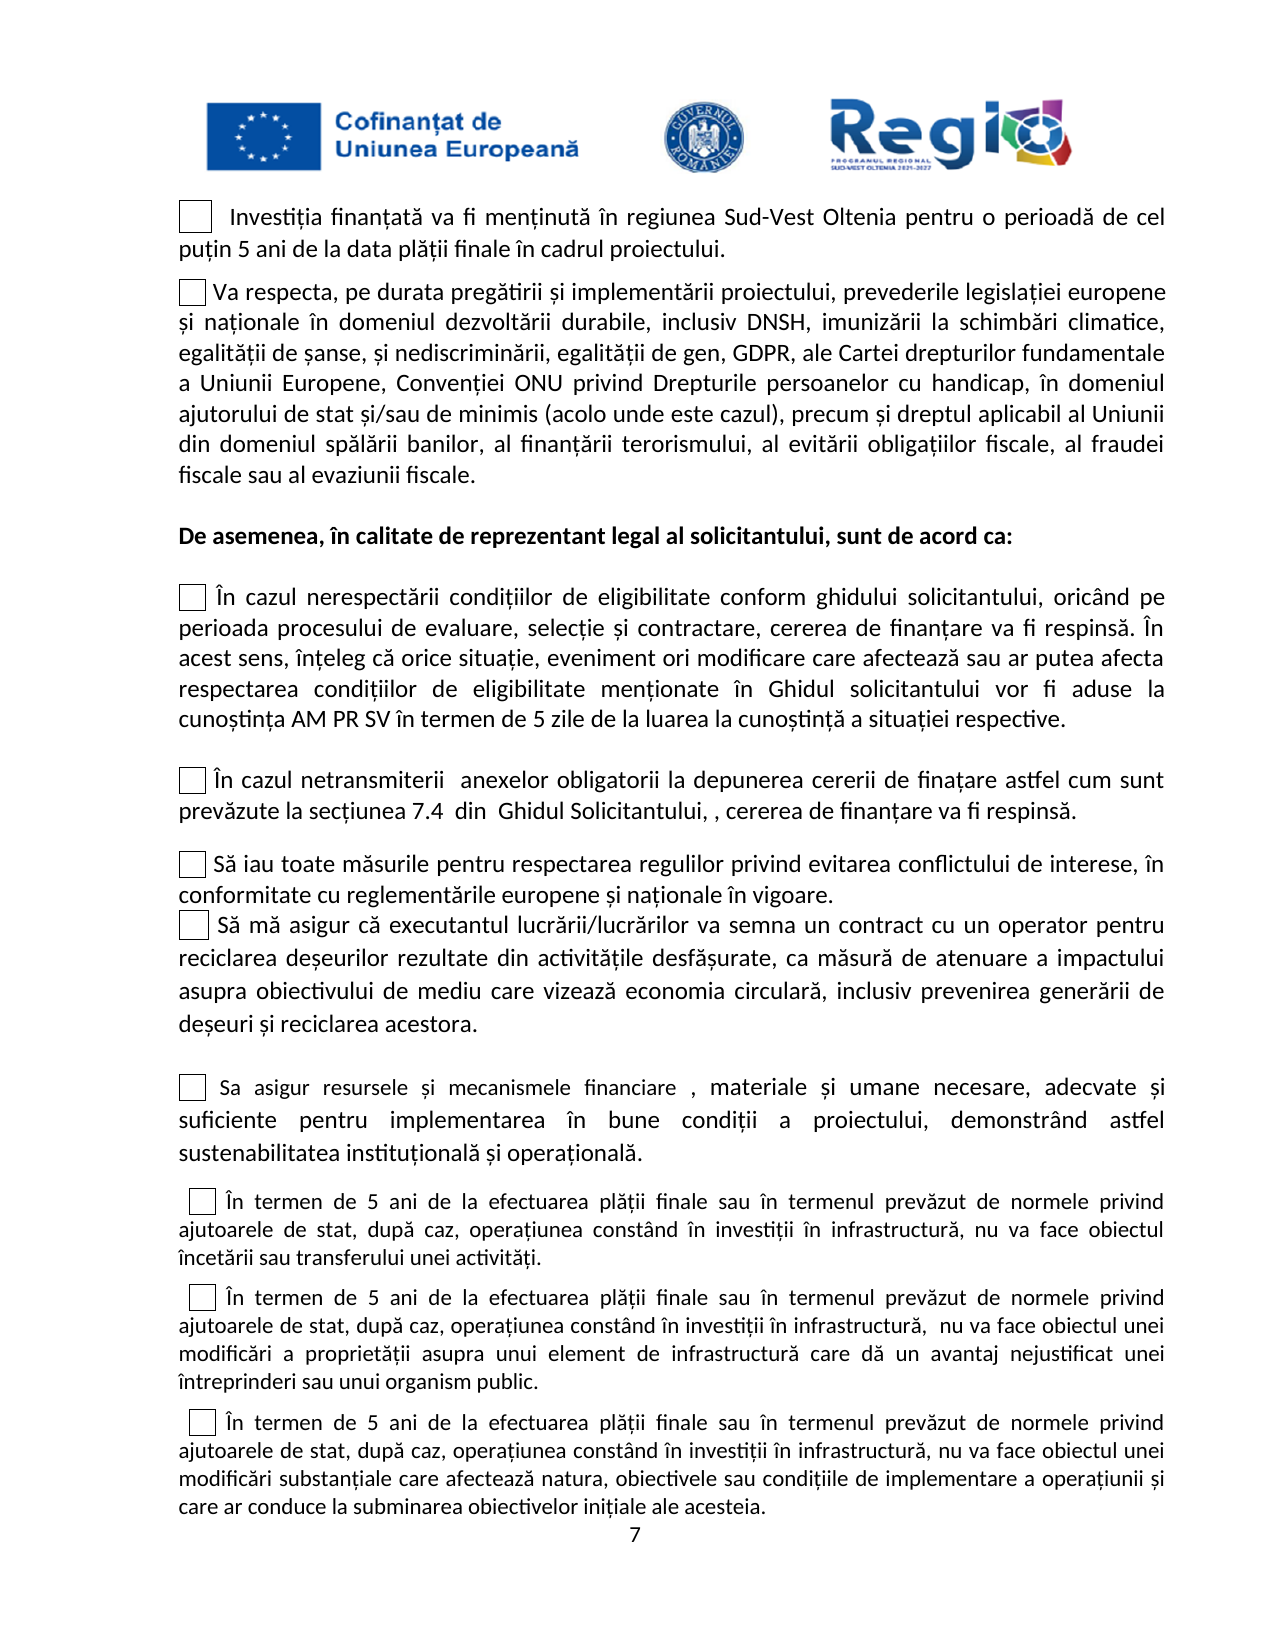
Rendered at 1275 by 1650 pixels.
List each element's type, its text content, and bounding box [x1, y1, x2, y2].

list În termen de 5 ani de la efectuarea plății finale sau în termenul prevăzut de normele privind ajutoarele de stat, după caz, operațiunea constând în investiții în infrastructură, nu va face obiectul unei modificări a proprietății asupra unui element de infrastructură care dă un avantaj nejustificat unei întreprinderi sau unui organism public. [178, 1283, 1166, 1396]
list În cazul netransmiterii anexelor obligatorii la depunerea cererii de finațare astfel cum sunt prevăzute la secțiunea 7.4 din Ghidul Solicitantului, , cererea de finanțare va fi respinsă. [178, 764, 1166, 825]
picture [170, 73, 1100, 199]
list În cazul nerespectării condițiilor de eligibilitate conform ghidului solicitantului, oricând pe perioada procesului de evaluare, selecție și contractare, cererea de finanțare va fi respinsă. În acest sens, înțeleg că orice situație, eveniment ori modificare care afectează sau ar putea afecta respectarea condițiilor de eligibilitate menționate în Ghidul solicitantului vor fi aduse la cunoștința AM PR SV în termen de 5 zile de la luarea la cunoștință a situației respective. [178, 581, 1166, 734]
list În termen de 5 ani de la efectuarea plății finale sau în termenul prevăzut de normele privind ajutoarele de stat, după caz, operațiunea constând în investiții în infrastructură, nu va face obiectul încetării sau transferului unei activități. [178, 1187, 1166, 1271]
list Sa asigur resursele și mecanismele financiare , materiale și umane necesare, adecvate și suficiente pentru implementarea în bune condiții a proiectului, demonstrând astfel sustenabilitatea instituţională și operaţională. [178, 1071, 1166, 1168]
list Investiţia finanțată va fi menținută în regiunea Sud-Vest Oltenia pentru o perioadă de cel puţin 5 ani de la data plății finale în cadrul proiectului. [178, 199, 1166, 263]
list Să iau toate măsurile pentru respectarea regulilor privind evitarea conflictului de interese, în conformitate cu reglementările europene și naționale în vigoare. [178, 848, 1166, 909]
list Va respecta, pe durata pregătirii şi implementării proiectului, prevederile legislaţiei europene şi naţionale în domeniul dezvoltării durabile, inclusiv DNSH, imunizării la schimbări climatice, egalităţii de şanse, şi nediscriminării, egalităţii de gen, GDPR, ale Cartei drepturilor fundamentale a Uniunii Europene, Convenției ONU privind Drepturile persoanelor cu handicap, în domeniul ajutorului de stat și/sau de minimis (acolo unde este cazul), precum și dreptul aplicabil al Uniunii din domeniul spălării banilor, al finanțării terorismului, al evitării obligațiilor fiscale, al fraudei fiscale sau al evaziunii fiscale. [178, 276, 1166, 489]
list De asemenea, în calitate de reprezentant legal al solicitantului, sunt de acord ca: [178, 520, 1166, 551]
list În termen de 5 ani de la efectuarea plății finale sau în termenul prevăzut de normele privind ajutoarele de stat, după caz, operațiunea constând în investiții în infrastructură, nu va face obiectul unei modificări substanțiale care afectează natura, obiectivele sau condițiile de implementare a operațiunii și care ar conduce la subminarea obiectivelor inițiale ale acesteia. [178, 1408, 1166, 1520]
list Să mă asigur că executantul lucrării/lucrărilor va semna un contract cu un operator pentru reciclarea deșeurilor rezultate din activitățile desfășurate, ca măsură de atenuare a impactului asupra obiectivului de mediu care vizează economia circulară, inclusiv prevenirea generării de deșeuri și reciclarea acestora. [178, 909, 1166, 1038]
